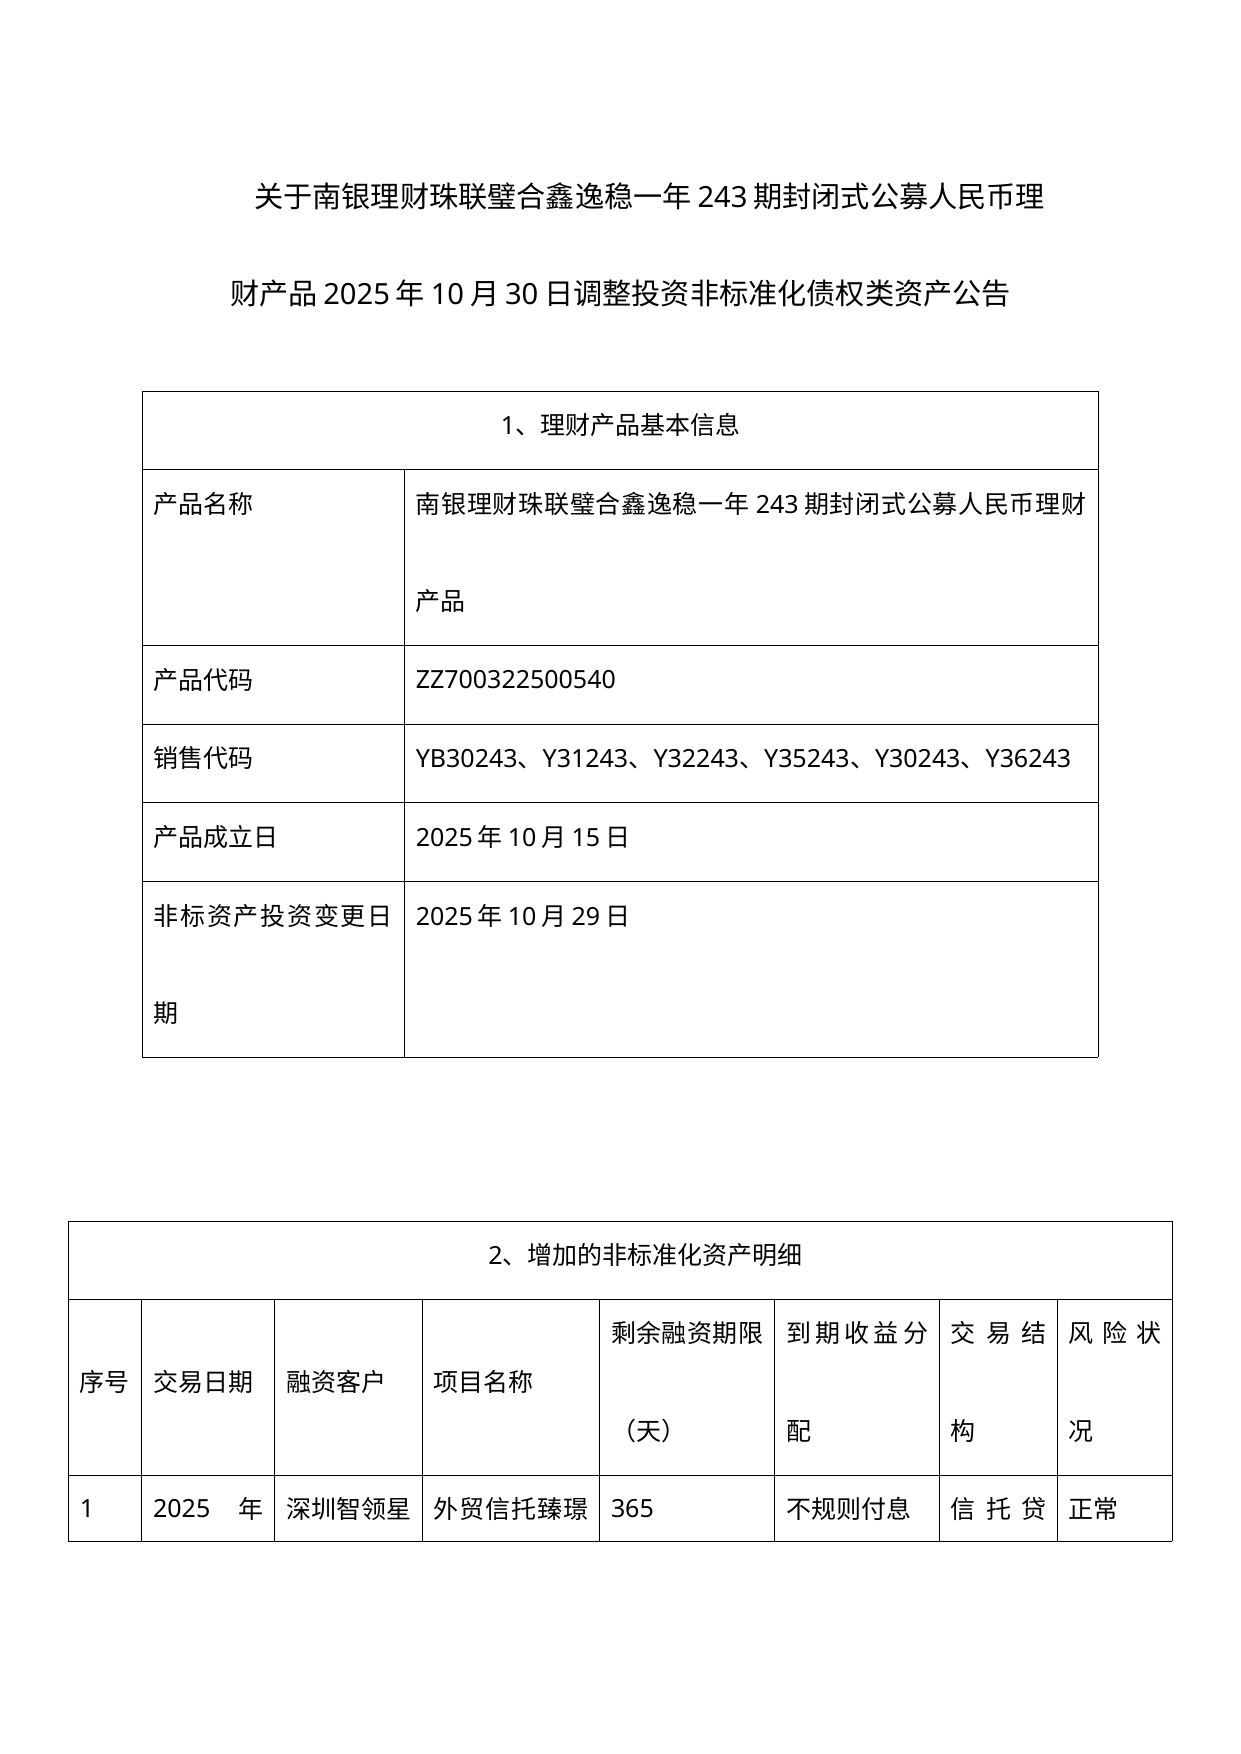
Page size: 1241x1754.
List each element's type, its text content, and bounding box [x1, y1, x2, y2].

table_cell 非标资产投资变更日期 [143, 882, 404, 1057]
table_cell 信托贷款 [940, 1476, 1057, 1541]
table_cell 1 [69, 1476, 141, 1541]
table_cell 到期收益分配 [775, 1300, 939, 1474]
table_cell 深圳智领星辰科技有限公司 [275, 1476, 422, 1541]
table_cell 项目名称 [423, 1300, 599, 1474]
table_cell 序号 [69, 1300, 141, 1474]
table_cell 产品代码 [143, 646, 404, 723]
table_cell 交易结构 [940, 1300, 1057, 1474]
table_header 2、增加的非标准化资产明细 [69, 1222, 1172, 1298]
table_cell 2025年10月15日 [405, 803, 1098, 881]
table_cell 交易日期 [142, 1300, 274, 1474]
table_cell ZZ700322500540 [405, 646, 1098, 723]
table_cell 南银理财珠联璧合鑫逸稳一年243期封闭式公募人民币理财产品 [405, 470, 1098, 645]
table_cell 2025年10月29日 [405, 882, 1098, 1057]
text 关于南银理财珠联璧合鑫逸稳一年243期封闭式公募人民币理财产品2025年10月30日调整投资非标准化债权类资产公告 [187, 162, 1053, 324]
table_cell 正常 [1058, 1476, 1172, 1541]
table_cell 365 [600, 1476, 774, 1541]
table_cell 2025年10月29日 [142, 1476, 274, 1541]
table_header 1、理财产品基本信息 [143, 392, 1098, 469]
table_cell 融资客户 [275, 1300, 422, 1474]
table_cell 销售代码 [143, 725, 404, 802]
table_cell 风险状况 [1058, 1300, 1172, 1474]
table_cell 不规则付息 [775, 1476, 939, 1541]
table_cell 外贸信托臻璟系列集合资金信托计划57期 [423, 1476, 599, 1541]
table_cell YB30243、Y31243、Y32243、Y35243、Y30243、Y36243 [405, 725, 1098, 802]
table_cell 产品名称 [143, 470, 404, 645]
table_cell 剩余融资期限（天） [600, 1300, 774, 1474]
table_cell 产品成立日 [143, 803, 404, 881]
